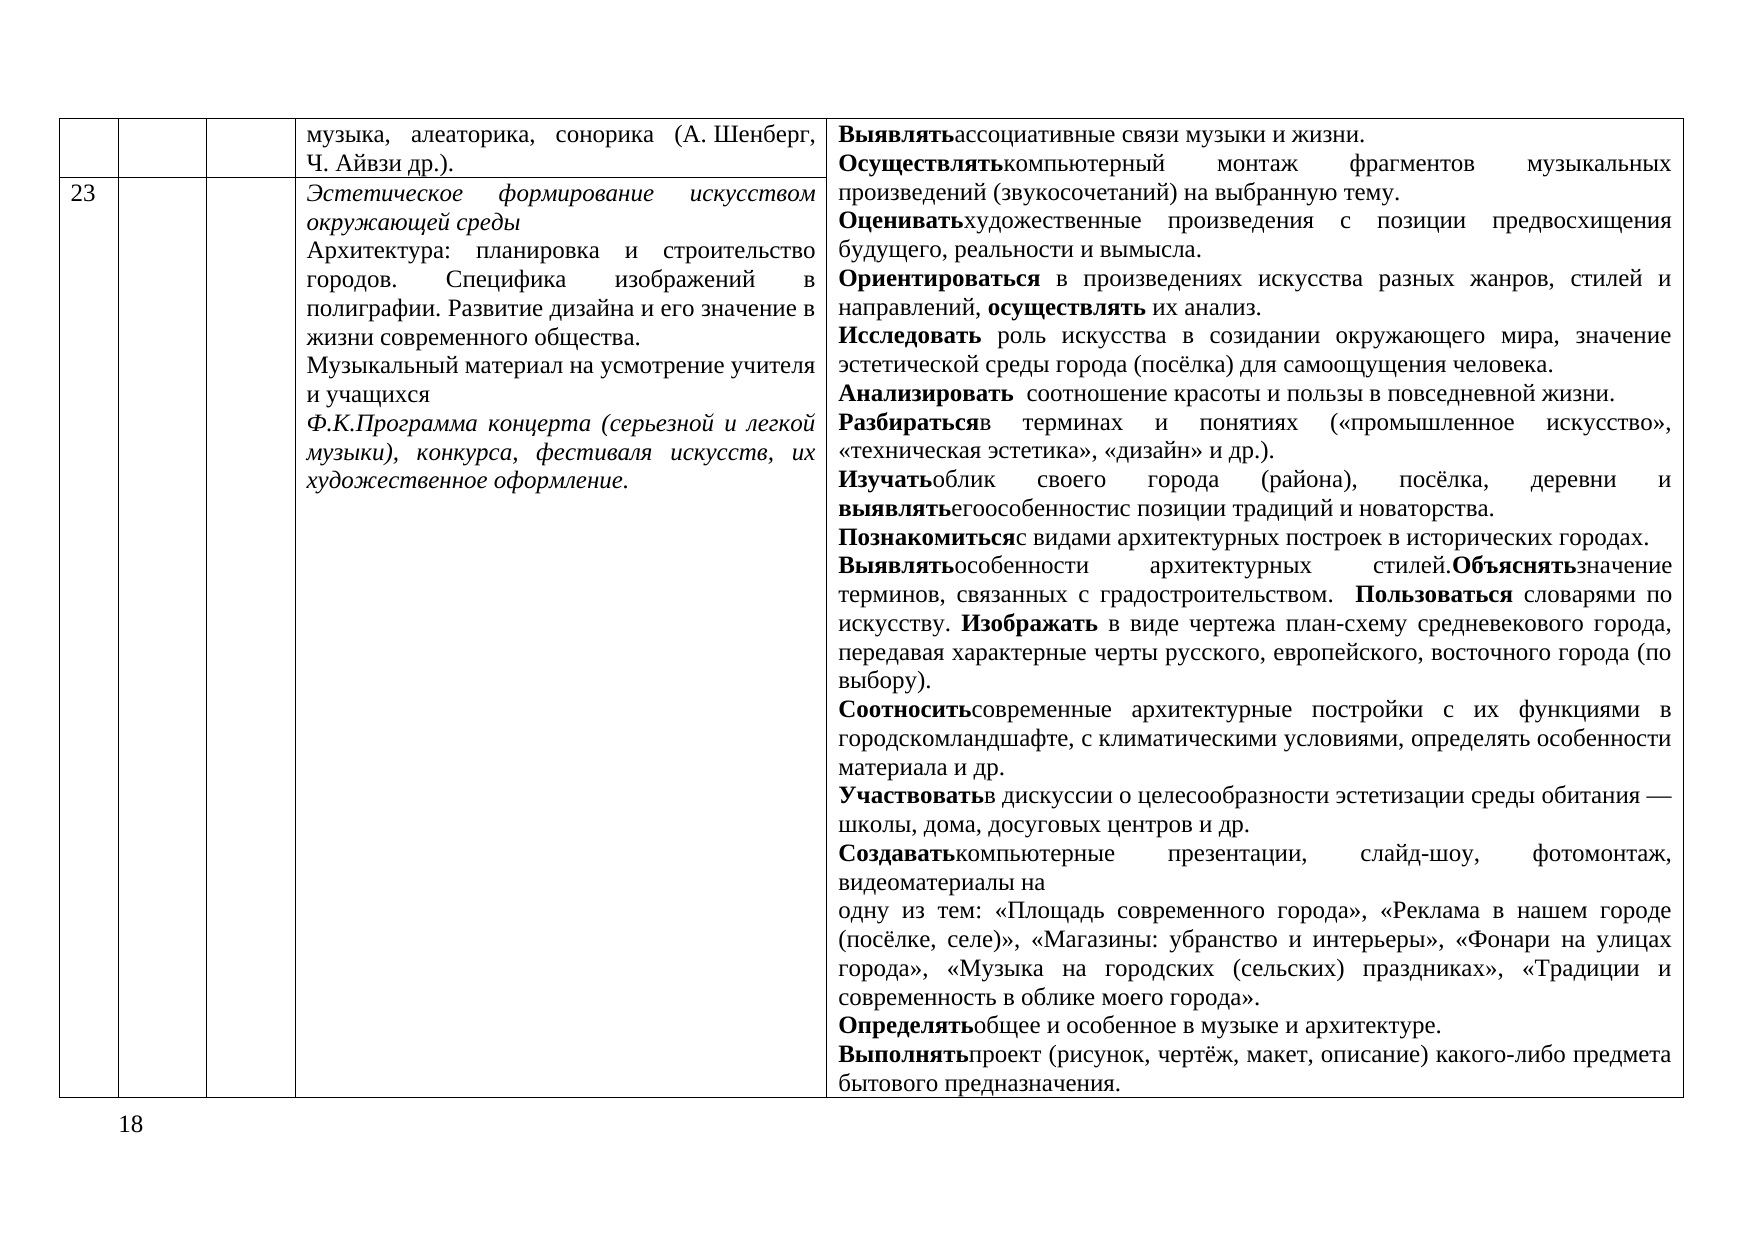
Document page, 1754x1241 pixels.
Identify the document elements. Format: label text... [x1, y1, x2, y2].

table_cell 22 [60, 119, 118, 177]
table_cell [207, 178, 295, 1097]
table_cell [119, 119, 206, 177]
table_cell [119, 178, 206, 1097]
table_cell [296, 119, 826, 177]
table_cell [207, 119, 295, 177]
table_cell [296, 178, 826, 1097]
table_cell 23 [60, 178, 118, 1097]
